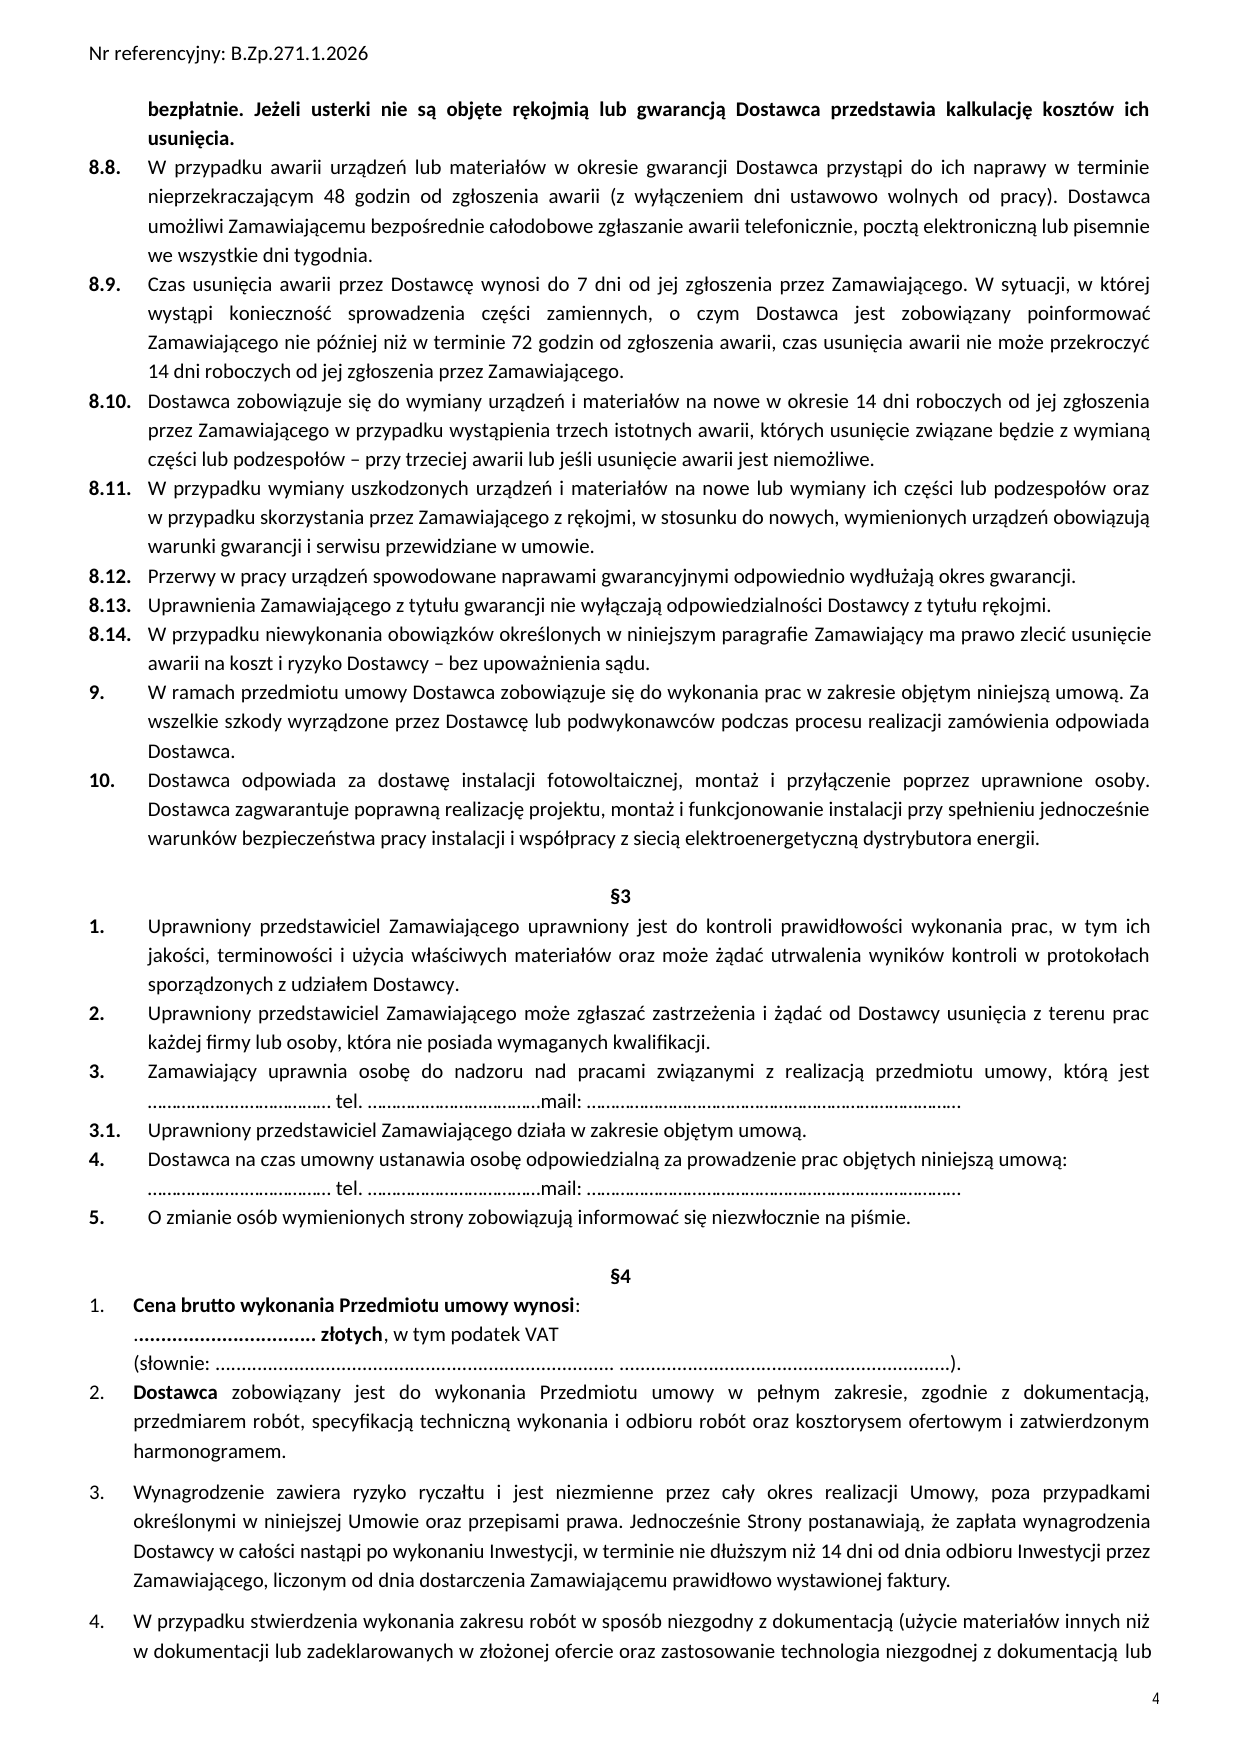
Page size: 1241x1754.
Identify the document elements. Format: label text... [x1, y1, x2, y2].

list O zmianie osób wymienionych strony zobowiązują informować się niezwłocznie na piśmie. [89, 1204, 1152, 1230]
list W przypadku wymiany uszkodzonych urządzeń i materiałów na nowe lub wymiany ich części lub podzespołów oraz w przypadku skorzystania przez Zamawiającego z rękojmi, w stosunku do nowych, wymienionych urządzeń obowiązują warunki gwarancji i serwisu przewidziane w umowie. [89, 475, 1152, 559]
list W przypadku awarii urządzeń lub materiałów w okresie gwarancji Dostawca przystąpi do ich naprawy w terminie nieprzekraczającym 48 godzin od zgłoszenia awarii (z wyłączeniem dni ustawowo wolnych od pracy). Dostawca umożliwi Zamawiającemu bezpośrednie całodobowe zgłaszanie awarii telefonicznie, pocztą elektroniczną lub pisemnie we wszystkie dni tygodnia. [89, 154, 1152, 267]
list Dostawca na czas umowny ustanawia osobę odpowiedzialną za prowadzenie prac objętych niniejszą umową: ………………..……………… tel. ………………………………mail: …………………………………………………………………… [89, 1146, 1152, 1201]
list Czas usunięcia awarii przez Dostawcę wynosi do 7 dni od jej zgłoszenia przez Zamawiającego. W sytuacji, w której wystąpi konieczność sprowadzenia części zamiennych, o czym Dostawca jest zobowiązany poinformować Zamawiającego nie później niż w terminie 72 godzin od zgłoszenia awarii, czas usunięcia awarii nie może przekroczyć 14 dni roboczych od jej zgłoszenia przez Zamawiającego. [89, 271, 1152, 384]
list Uprawniony przedstawiciel Zamawiającego uprawniony jest do kontroli prawidłowości wykonania prac, w tym ich jakości, terminowości i użycia właściwych materiałów oraz może żądać utrwalenia wyników kontroli w protokołach sporządzonych z udziałem Dostawcy. [89, 913, 1152, 997]
text §4 [89, 1263, 1152, 1288]
list Uprawniony przedstawiciel Zamawiającego działa w zakresie objętym umową. [89, 1117, 1152, 1142]
list Dostawca zobowiązuje się do wymiany urządzeń i materiałów na nowe w okresie 14 dni roboczych od jej zgłoszenia przez Zamawiającego w przypadku wystąpienia trzech istotnych awarii, których usunięcie związane będzie z wymianą części lub podzespołów – przy trzeciej awarii lub jeśli usunięcie awarii jest niemożliwe. [89, 388, 1152, 472]
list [89, 1609, 1152, 1663]
text ................................. złotych, w tym podatek VAT [133, 1321, 1152, 1347]
list Uprawniony przedstawiciel Zamawiającego może zgłaszać zastrzeżenia i żądać od Dostawcy usunięcia z terenu prac każdej firmy lub osoby, która nie posiada wymaganych kwalifikacji. [89, 1000, 1152, 1055]
list Uprawnienia Zamawiającego z tytułu gwarancji nie wyłączają odpowiedzialności Dostawcy z tytułu rękojmi. [89, 592, 1152, 617]
list Wynagrodzenie zawiera ryzyko ryczałtu i jest niezmienne przez cały okres realizacji Umowy, poza przypadkami określonymi w niniejszej Umowie oraz przepisami prawa. Jednocześnie Strony postanawiają, że zapłata wynagrodzenia Dostawcy w całości nastąpi po wykonaniu Inwestycji, w terminie nie dłuższym niż 14 dni od dnia odbioru Inwestycji przez Zamawiającego, liczonym od dnia dostarczenia Zamawiającemu prawidłowo wystawionej faktury. [89, 1479, 1152, 1592]
list Zamawiający uprawnia osobę do nadzoru nad pracami związanymi z realizacją przedmiotu umowy, którą jest ………………..……………… tel. ………………………………mail: …………………………………………………………………… [89, 1059, 1152, 1113]
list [89, 96, 1152, 151]
list Przerwy w pracy urządzeń spowodowane naprawami gwarancyjnymi odpowiednio wydłużają okres gwarancji. [89, 563, 1152, 588]
list Cena brutto wykonania Przedmiotu umowy wynosi: [89, 1292, 1152, 1317]
text (słownie: ............................................................................ ...............................................................). [133, 1350, 1152, 1376]
list W ramach przedmiotu umowy Dostawca zobowiązuje się do wykonania prac w zakresie objętym niniejszą umową. Za wszelkie szkody wyrządzone przez Dostawcę lub podwykonawców podczas procesu realizacji zamówienia odpowiada Dostawca. [89, 679, 1152, 763]
text §3 [89, 884, 1152, 909]
list W przypadku niewykonania obowiązków określonych w niniejszym paragrafie Zamawiający ma prawo zlecić usunięcie awarii na koszt i ryzyko Dostawcy – bez upoważnienia sądu. [89, 621, 1152, 676]
list Dostawca zobowiązany jest do wykonania Przedmiotu umowy w pełnym zakresie, zgodnie z dokumentacją, przedmiarem robót, specyfikacją techniczną wykonania i odbioru robót oraz kosztorysem ofertowym i zatwierdzonym harmonogramem. [89, 1379, 1152, 1463]
list Dostawca odpowiada za dostawę instalacji fotowoltaicznej, montaż i przyłączenie poprzez uprawnione osoby. Dostawca zagwarantuje poprawną realizację projektu, montaż i funkcjonowanie instalacji przy spełnieniu jednocześnie warunków bezpieczeństwa pracy instalacji i współpracy z siecią elektroenergetyczną dystrybutora energii. [89, 767, 1152, 851]
